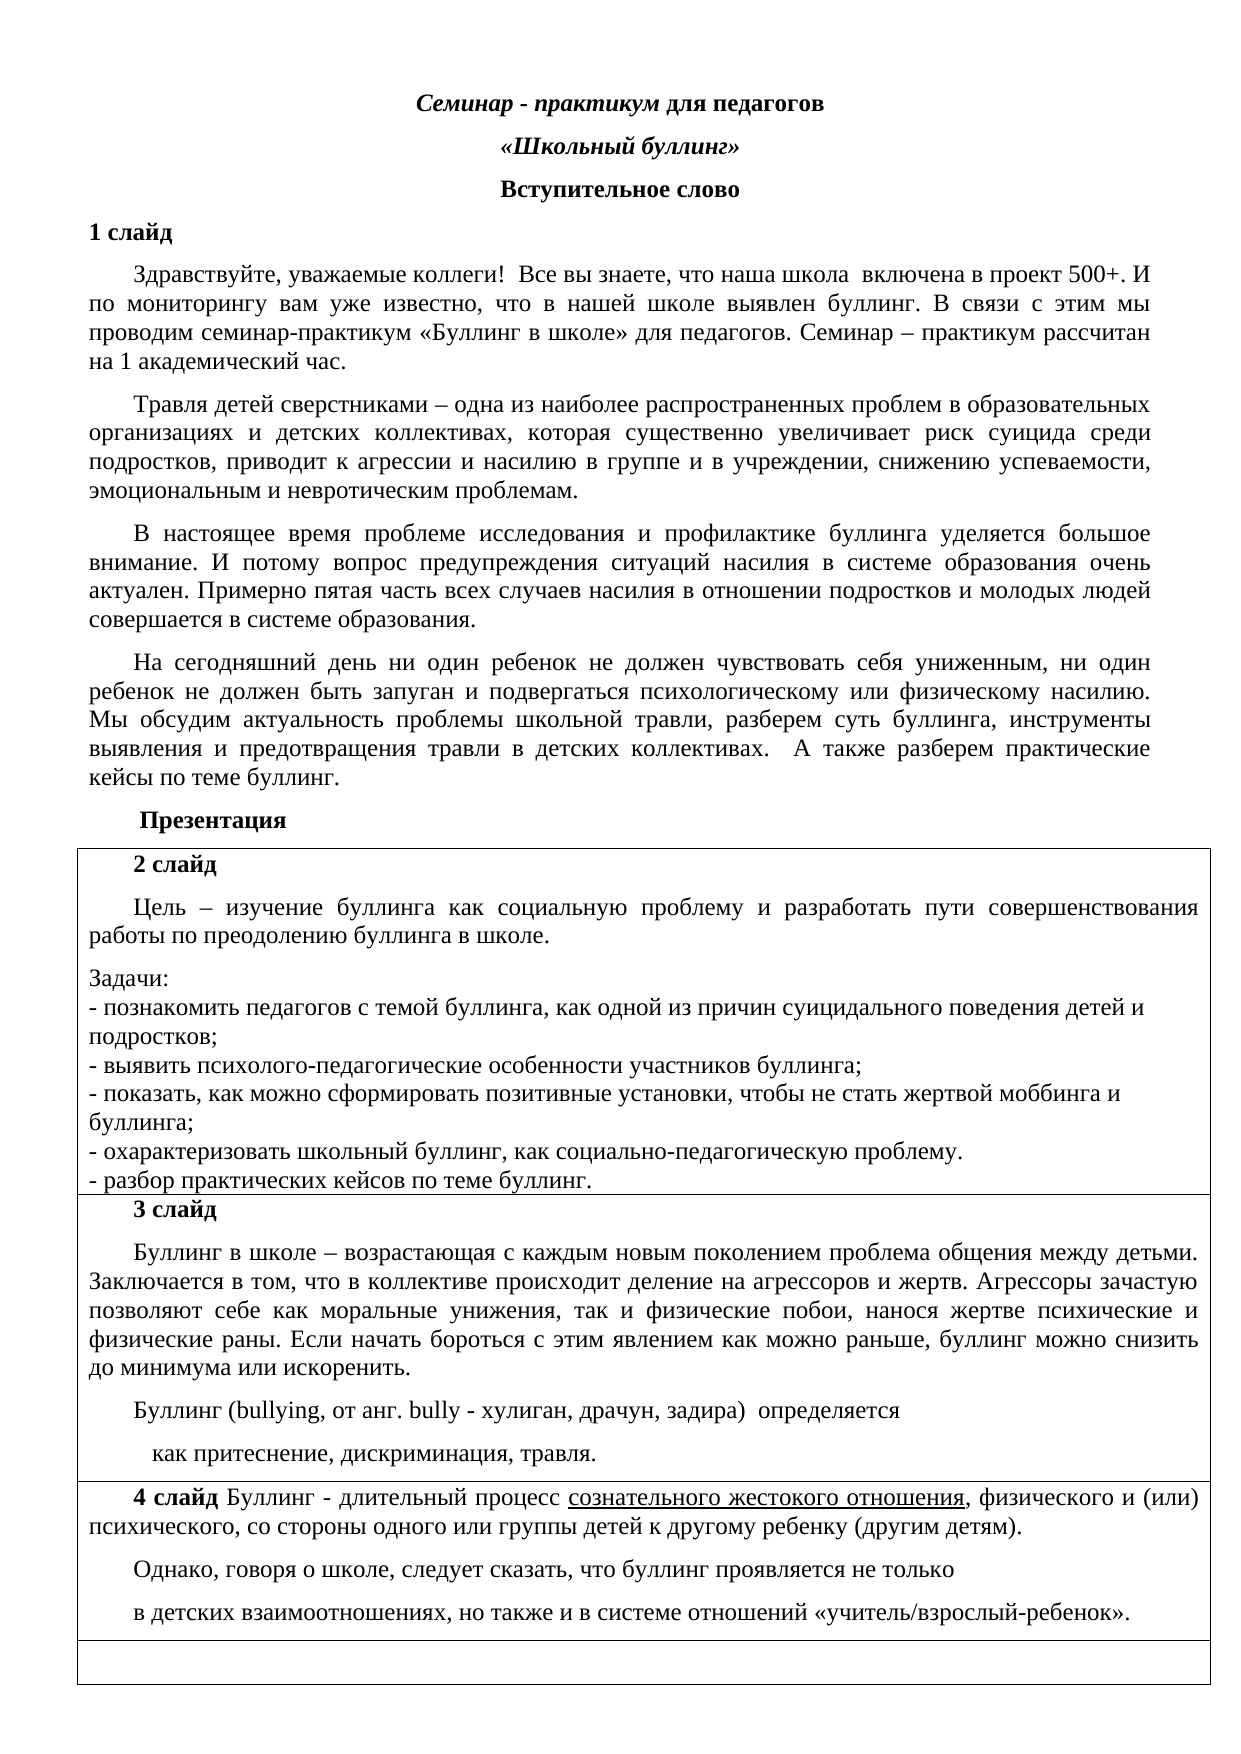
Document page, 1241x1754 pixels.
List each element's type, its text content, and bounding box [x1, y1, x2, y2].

table_cell 3 слайд Буллинг в школе – возрастающая с каждым новым поколением проблема общения между детьми. Заключается в том, что в коллективе происходит деление на агрессоров и жертв. Агрессоры зачастую позволяют себе как моральные унижения, так и физические побои, нанося жертве психические и физические раны. Если начать бороться с этим явлением как можно раньше, буллинг можно снизить до минимума или искоренить. Буллинг (bullying, от анг. bully - хулиган, драчун, задира) определяется как притеснение, дискриминация, травля. [78, 1195, 1210, 1481]
table_cell 4 слайд Буллинг - длительный процесс сознательного жестокого отношения, физического и (или) психического, со стороны одного или группы детей к другому ребенку (другим детям). Однако, говоря о школе, следует сказать, что буллинг проявляется не только в детских взаимоотношениях, но также и в системе отношений «учитель/взрослый-ребенок». [78, 1482, 1210, 1640]
text Травля детей сверстниками – одна из наиболее распространенных проблем в образовательных организациях и детских коллективах, которая существенно увеличивает риск суицида среди подростков, приводит к агрессии и насилию в группе и в учреждении, снижению успеваемости, эмоциональным и невротическим проблемам. [89, 389, 1152, 504]
text Вступительное слово [89, 174, 1152, 202]
text 1 слайд [89, 217, 1152, 245]
text Здравствуйте, уважаемые коллеги! Все вы знаете, что наша школа включена в проект 500+. И по мониторингу вам уже известно, что в нашей школе выявлен буллинг. В связи с этим мы проводим семинар-практикум «Буллинг в школе» для педагогов. Семинар – практикум рассчитан на 1 академический час. [89, 259, 1152, 374]
text Презентация [89, 805, 1152, 834]
text В настоящее время проблеме исследования и профилактике буллинга уделяется большое внимание. И потому вопрос предупреждения ситуаций насилия в системе образования очень актуален. Примерно пятая часть всех случаев насилия в отношении подростков и молодых людей совершается в системе образования. [89, 518, 1152, 633]
text Семинар - практикум для педагогов [89, 88, 1152, 117]
text «Школьный буллинг» [89, 131, 1152, 159]
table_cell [78, 1641, 1210, 1684]
text На сегодняшний день ни один ребенок не должен чувствовать себя униженным, ни один ребенок не должен быть запуган и подвергаться психологическому или физическому насилию. Мы обсудим актуальность проблемы школьной травли, разберем суть буллинга, инструменты выявления и предотвращения травли в детских коллективах. А также разберем практические кейсы по теме буллинг. [89, 647, 1152, 791]
table_header 2 слайд Цель – изучение буллинга как социальную проблему и разработать пути совершенствования работы по преодолению буллинга в школе. Задачи: - познакомить педагогов с темой буллинга, как одной из причин суицидального поведения детей и подростков; - выявить психолого-педагогические особенности участников буллинга; - показать, как можно сформировать позитивные установки, чтобы не стать жертвой моббинга и буллинга; - охарактеризовать школьный буллинг, как социально-педагогическую проблему. - разбор практических кейсов по теме буллинг. [78, 849, 1210, 1193]
